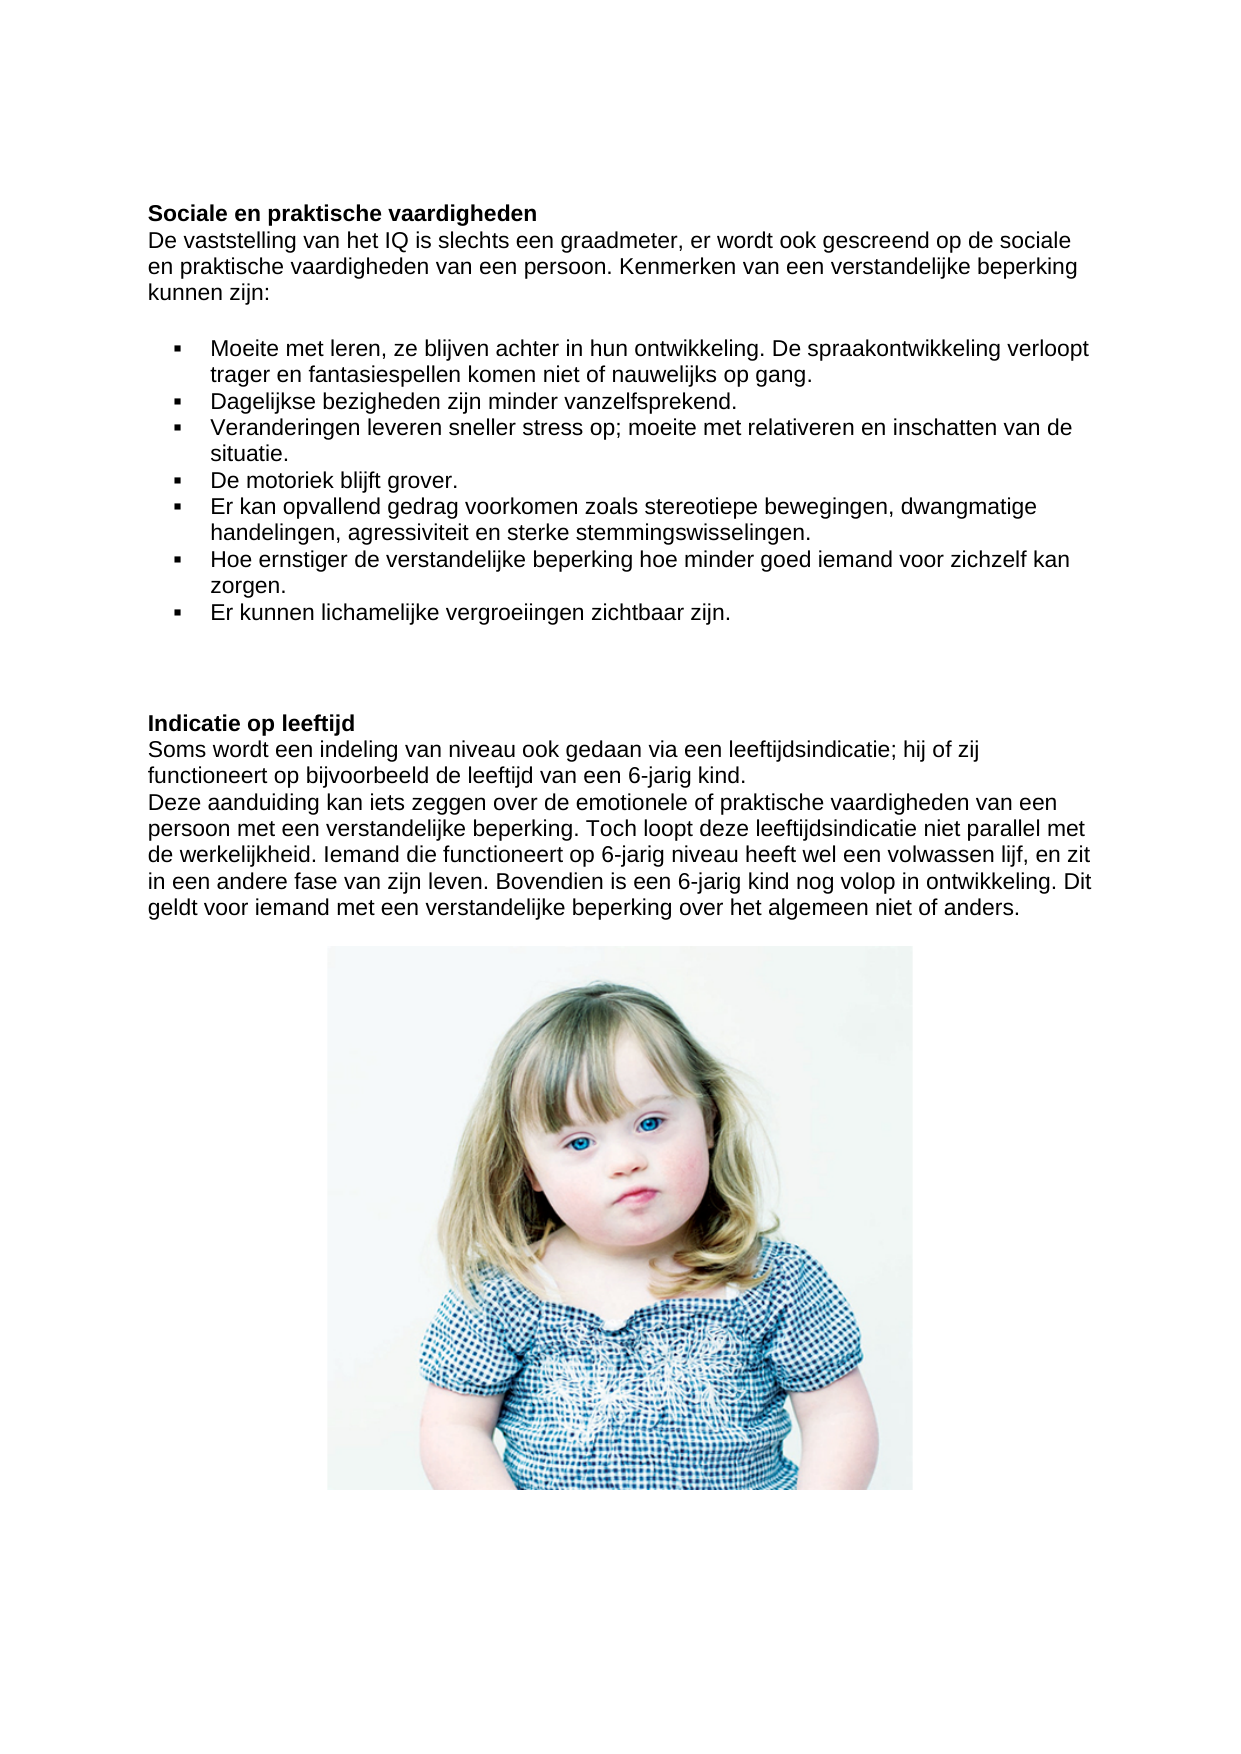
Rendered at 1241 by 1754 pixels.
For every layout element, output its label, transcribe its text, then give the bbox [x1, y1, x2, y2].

text Indicatie op leeftijd [148, 709, 1093, 736]
list De motoriek blijft grover. [173, 467, 1093, 493]
text Sociale en praktische vaardigheden [148, 200, 1093, 227]
list Moeite met leren, ze blijven achter in hun ontwikkeling. De spraakontwikkeling verloopt trager en fantasiespellen komen niet of nauwelijks op gang. [173, 335, 1093, 388]
list Hoe ernstiger de verstandelijke beperking hoe minder goed iemand voor zichzelf kan zorgen. [173, 546, 1093, 598]
text De vaststelling van het IQ is slechts een graadmeter, er wordt ook gescreend op de sociale en praktische vaardigheden van een persoon. Kenmerken van een verstandelijke beperking kunnen zijn: [148, 227, 1093, 306]
list Veranderingen leveren sneller stress op; moeite met relativeren en inschatten van de situatie. [173, 414, 1093, 467]
list Er kunnen lichamelijke vergroeiingen zichtbaar zijn. [173, 598, 1093, 625]
text Soms wordt een indeling van niveau ook gedaan via een leeftijdsindicatie; hij of zij functioneert op bijvoorbeeld de leeftijd van een 6-jarig kind. [148, 736, 1093, 788]
list Er kan opvallend gedrag voorkomen zoals stereotiepe bewegingen, dwangmatige handelingen, agressiviteit en sterke stemmingswisselingen. [173, 493, 1093, 546]
list Dagelijkse bezigheden zijn minder vanzelfsprekend. [173, 388, 1093, 414]
picture [327, 946, 913, 1490]
text Deze aanduiding kan iets zeggen over de emotionele of praktische vaardigheden van een persoon met een verstandelijke beperking. Toch loopt deze leeftijdsindicatie niet parallel met de werkelijkheid. Iemand die functioneert op 6-jarig niveau heeft wel een volwassen lijf, en zit in een andere fase van zijn leven. Bovendien is een 6-jarig kind nog volop in ontwikkeling. Dit geldt voor iemand met een verstandelijke beperking over het algemeen niet of anders. [148, 788, 1093, 920]
